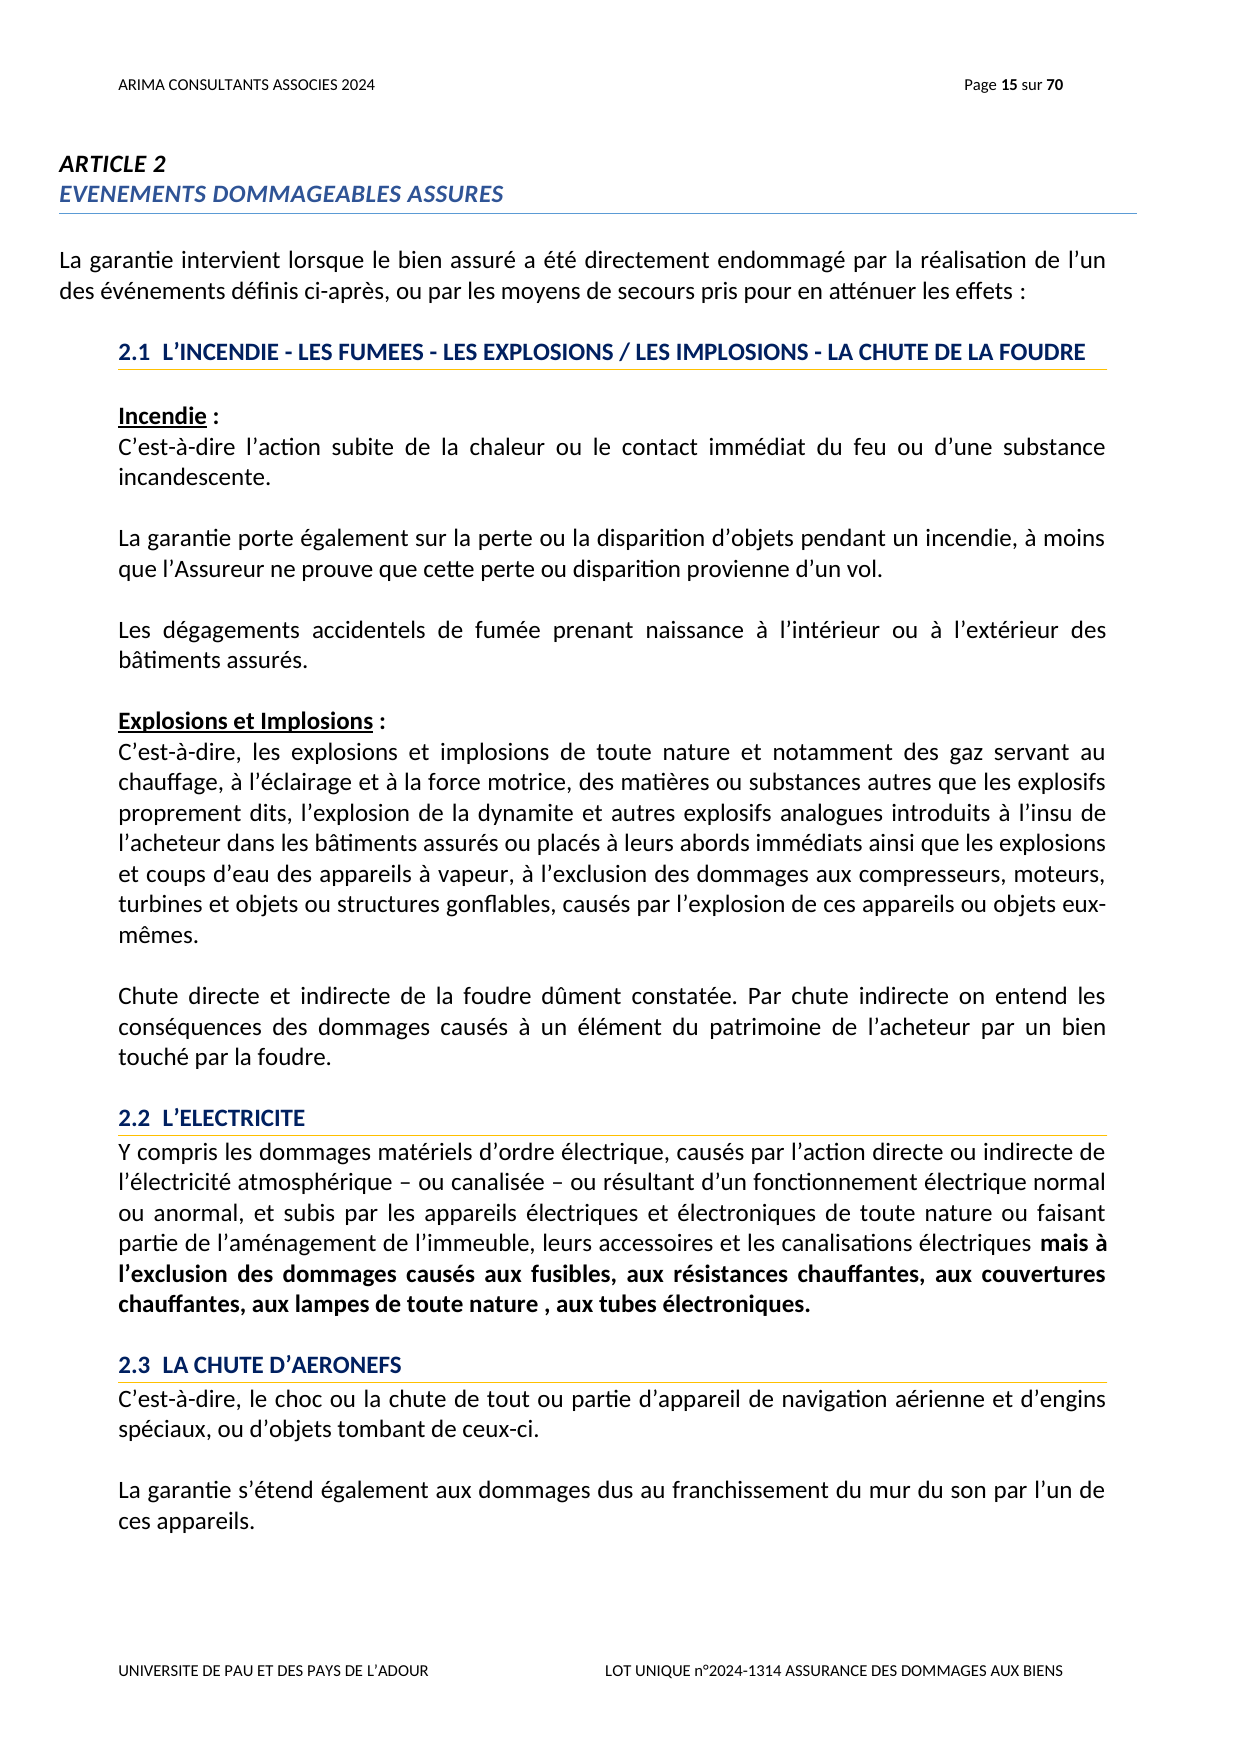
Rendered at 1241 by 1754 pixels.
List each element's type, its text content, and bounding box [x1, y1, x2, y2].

text EVENEMENTS DOMMAGEABLES ASSURES [59, 178, 1137, 213]
text C’est-à-dire, le choc ou la chute de tout ou partie d’appareil de navigation aérienne et d’engins spéciaux, ou d’objets tombant de ceux-ci. [118, 1383, 1107, 1444]
text La garantie s’étend également aux dommages dus au franchissement du mur du son par l’un de ces appareils. [118, 1475, 1107, 1536]
text La garantie porte également sur la perte ou la disparition d’objets pendant un incendie, à moins que l’Assureur ne prouve que cette perte ou disparition provienne d’un vol. [118, 522, 1107, 583]
list LA CHUTE D’AERONEFS [118, 1349, 1107, 1382]
list L’ELECTRICITE [118, 1102, 1107, 1135]
text Chute directe et indirecte de la foudre dûment constatée. Par chute indirecte on entend les conséquences des dommages causés à un élément du patrimoine de l’acheteur par un bien touché par la foudre. [118, 980, 1107, 1072]
text La garantie intervient lorsque le bien assuré a été directement endommagé par la réalisation de l’un des événements définis ci-après, ou par les moyens de secours pris pour en atténuer les effets : [59, 244, 1107, 306]
list L’INCENDIE - LES FUMEES - LES EXPLOSIONS / LES IMPLOSIONS - LA CHUTE DE LA FOUDRE [118, 336, 1107, 369]
text Explosions et Implosions : [118, 705, 1107, 736]
text Les dégagements accidentels de fumée prenant naissance à l’intérieur ou à l’extérieur des bâtiments assurés. [118, 614, 1107, 675]
text C’est-à-dire, les explosions et implosions de toute nature et notamment des gaz servant au chauffage, à l’éclairage et à la force motrice, des matières ou substances autres que les explosifs proprement dits, l’explosion de la dynamite et autres explosifs analogues introduits à l’insu de l’acheteur dans les bâtiments assurés ou placés à leurs abords immédiats ainsi que les explosions et coups d’eau des appareils à vapeur, à l’exclusion des dommages aux compresseurs, moteurs, turbines et objets ou structures gonflables, causés par l’explosion de ces appareils ou objets eux-mêmes. [118, 736, 1107, 949]
text Incendie : [118, 400, 1107, 431]
text ARTICLE 2 [59, 148, 1137, 178]
text Y compris les dommages matériels d’ordre électrique, causés par l’action directe ou indirecte de l’électricité atmosphérique – ou canalisée – ou résultant d’un fonctionnement électrique normal ou anormal, et subis par les appareils électriques et électroniques de toute nature ou faisant partie de l’aménagement de l’immeuble, leurs accessoires et les canalisations électriques mais à l’exclusion des dommages causés aux fusibles, aux résistances chauffantes, aux couvertures chauffantes, aux lampes de toute nature , aux tubes électroniques. [118, 1136, 1107, 1319]
text C’est-à-dire l’action subite de la chaleur ou le contact immédiat du feu ou d’une substance incandescente. [118, 431, 1107, 492]
